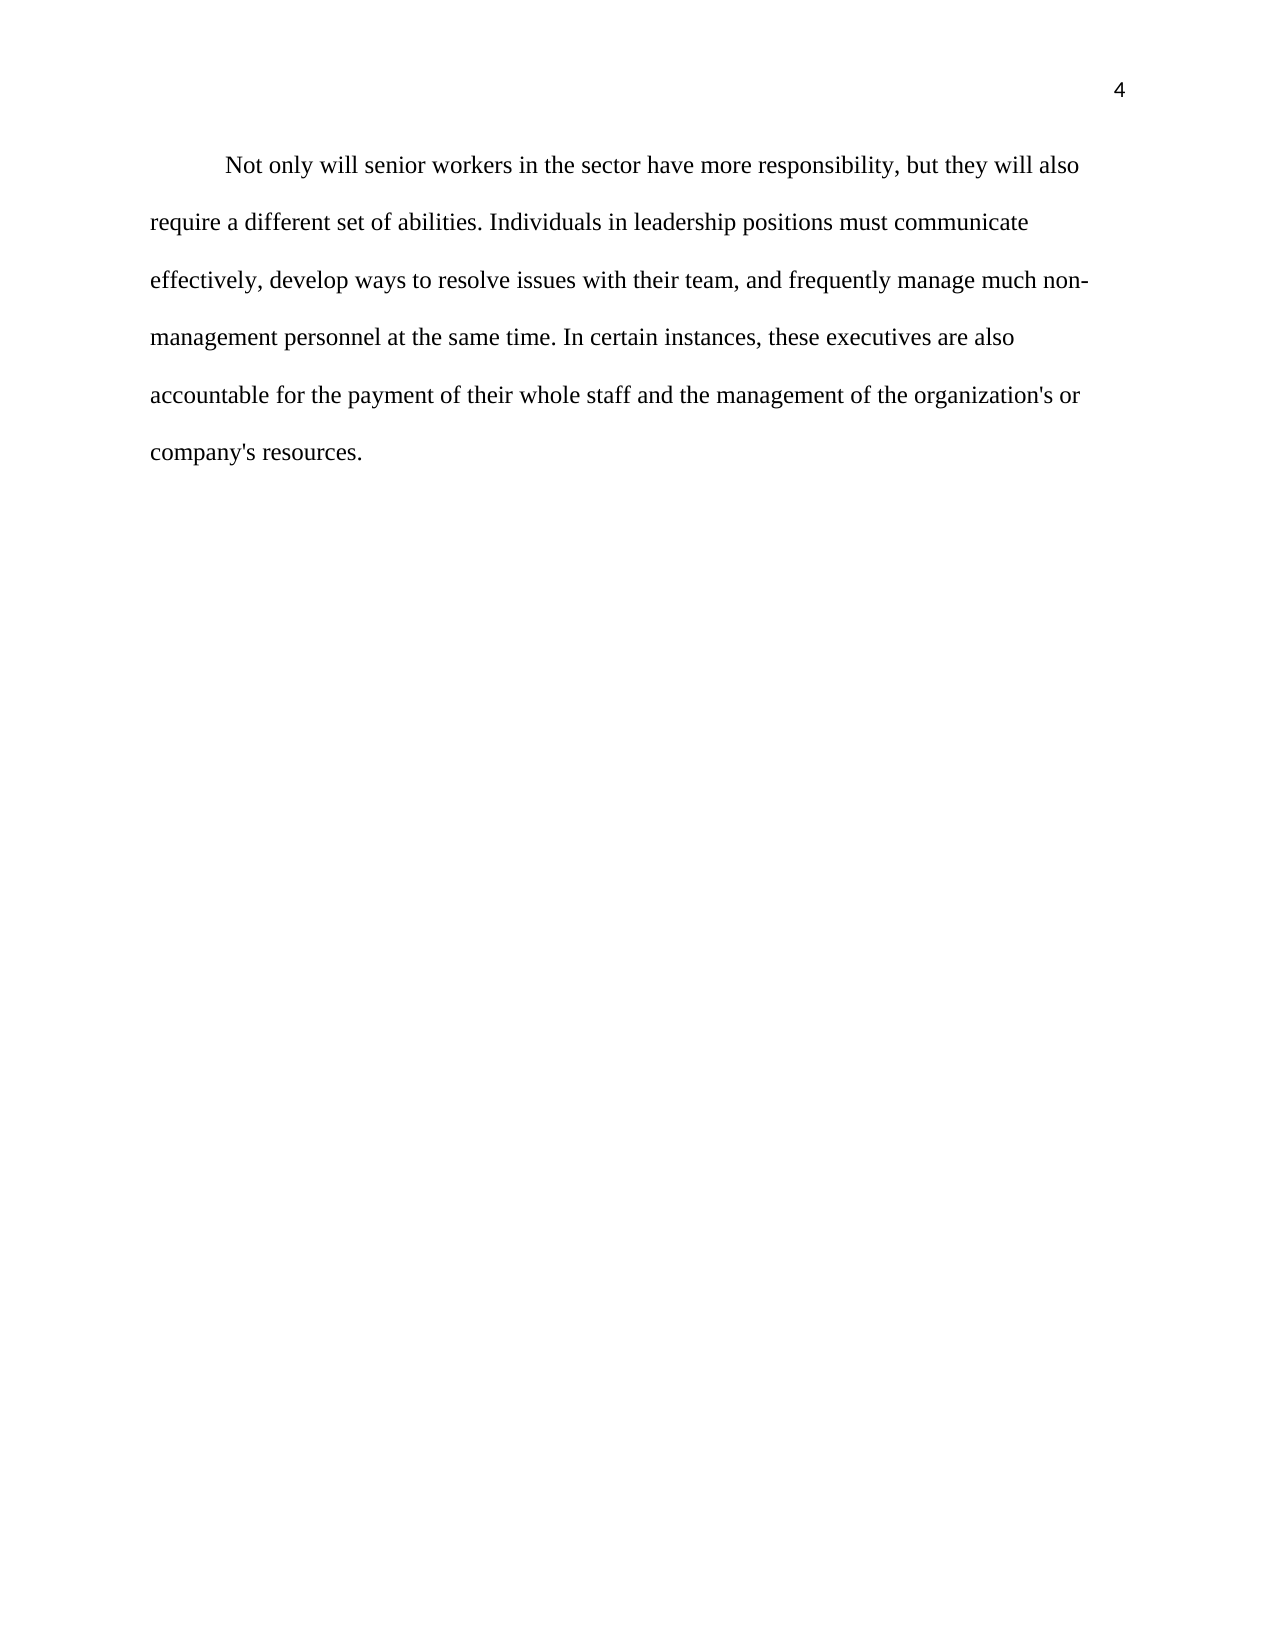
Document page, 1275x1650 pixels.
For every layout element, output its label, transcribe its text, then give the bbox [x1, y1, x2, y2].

text Not only will senior workers in the sector have more responsibility, but they will also require a different set of abilities. Individuals in leadership positions must communicate effectively, develop ways to resolve issues with their team, and frequently manage much non-management personnel at the same time. In certain instances, these executives are also accountable for the payment of their whole staff and the management of the organization's or company's resources. [150, 150, 1125, 466]
